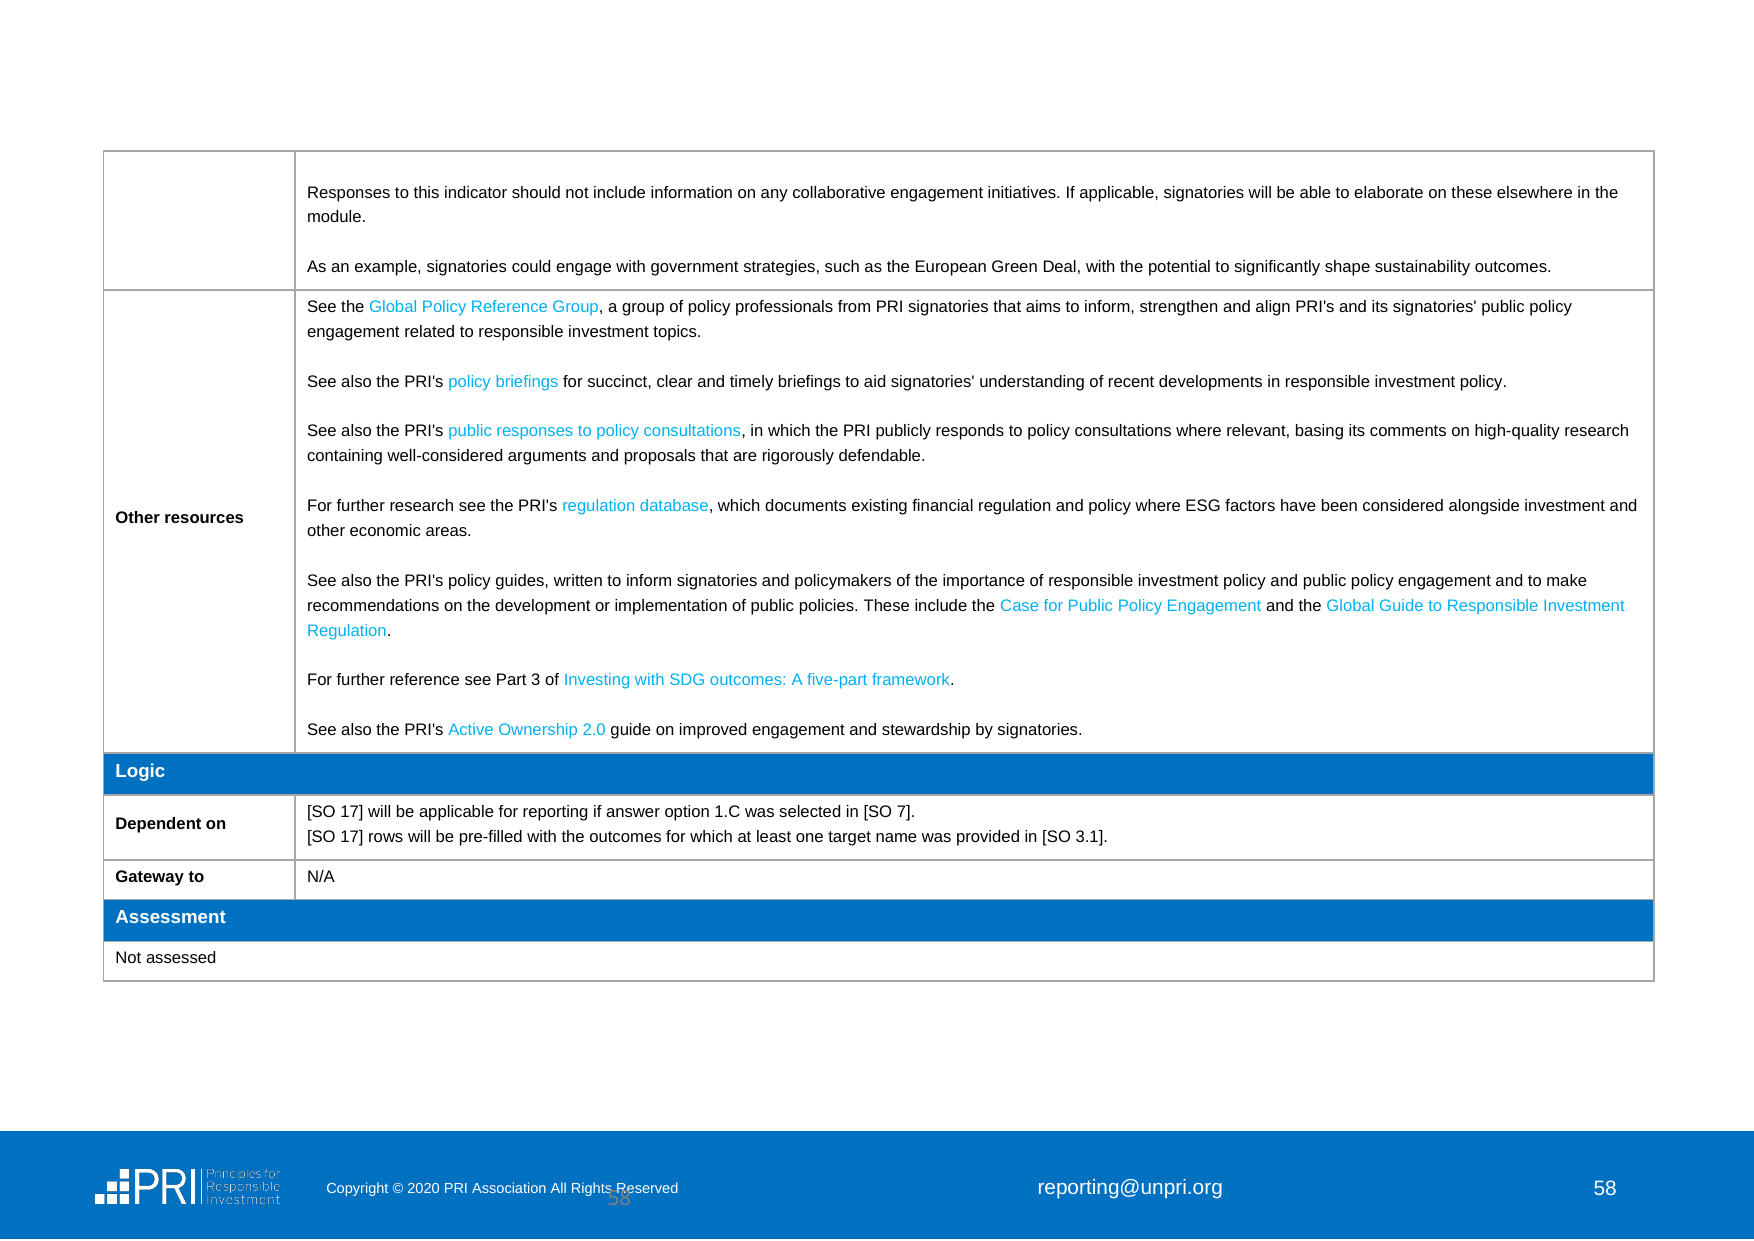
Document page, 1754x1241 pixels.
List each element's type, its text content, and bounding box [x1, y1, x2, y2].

table_cell Other resources [104, 291, 294, 752]
table_cell See the Global Policy Reference Group, a group of policy professionals from PRI signatories that aims to inform, strengthen and align PRI's and its signatories' public policy engagement related to responsible investment topics. See also the PRI's policy briefings for succinct, clear and timely briefings to aid signatories' understanding of recent developments in responsible investment policy. See also the PRI's public responses to policy consultations, in which the PRI publicly responds to policy consultations where relevant, basing its comments on high-quality research containing well-considered arguments and proposals that are rigorously defendable. For further research see the PRI's regulation database, which documents existing financial regulation and policy where ESG factors have been considered alongside investment and other economic areas. See also the PRI's policy guides, written to inform signatories and policymakers of the importance of responsible investment policy and public policy engagement and to make recommendations on the development or implementation of public policies. These include the Case for Public Policy Engagement and the Global Guide to Responsible Investment Regulation. For further reference see Part 3 of Investing with SDG outcomes: A five-part framework. See also the PRI's Active Ownership 2.0 guide on improved engagement and stewardship by signatories. [296, 291, 1653, 752]
table_cell Dependent on [104, 796, 294, 859]
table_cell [104, 152, 294, 289]
picture [422, 301, 428, 312]
picture [92, 1166, 282, 1207]
table_cell [SO 17] will be applicable for reporting if answer option 1.C was selected in [SO 7]. [SO 17] rows will be pre-filled with the outcomes for which at least one target name was provided in [SO 3.1]. [296, 796, 1653, 859]
table_cell Not assessed [104, 942, 1653, 980]
picture [1118, 600, 1124, 611]
table_cell Gateway to [104, 861, 294, 898]
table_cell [296, 152, 1653, 289]
table_cell Logic [104, 754, 1653, 794]
table_cell Assessment [104, 900, 1653, 941]
table_cell N/A [296, 861, 1653, 898]
